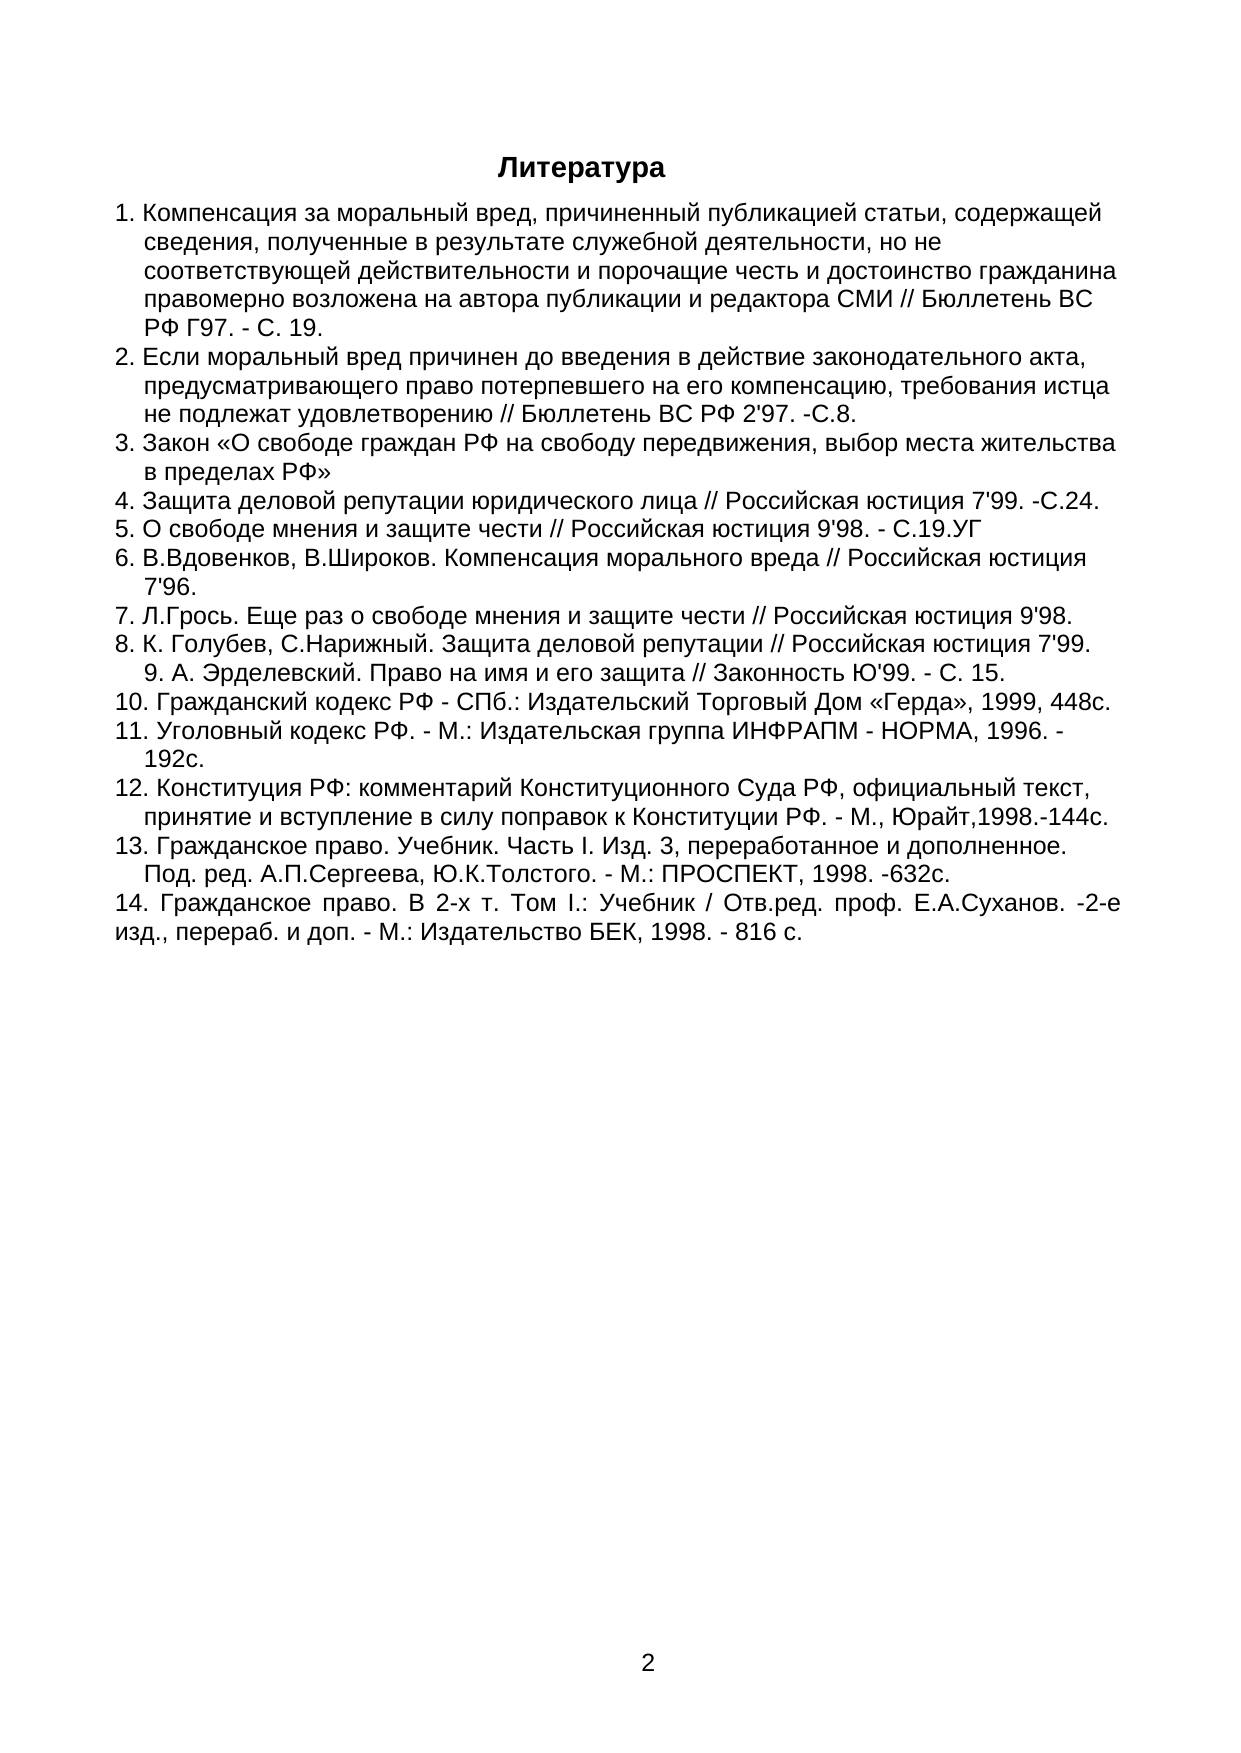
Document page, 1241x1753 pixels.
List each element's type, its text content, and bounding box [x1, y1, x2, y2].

text 4. Защита деловой репутации юридического лица // Российская юстиция 7'99. -С.24. [114, 486, 1123, 514]
text 8. К. Голубев, С.Нарижный. Защита деловой репутации // Российская юстиция 7'99. 9. А. Эрделевский. Право на имя и его защита // Законность Ю'99. - С. 15. [114, 629, 1123, 687]
text 13. Гражданское право. Учебник. Часть I. Изд. 3, переработанное и дополненное. Под. ред. А.П.Сергеева, Ю.К.Толстого. - М.: ПРОСПЕКТ, 1998. -632с. [114, 831, 1123, 888]
text 6. В.Вдовенков, В.Широков. Компенсация морального вреда // Российская юстиция 7'96. [114, 543, 1123, 601]
text Литература [498, 150, 1123, 183]
text 5. О свободе мнения и защите чести // Российская юстиция 9'98. - С.19.УГ [114, 514, 1123, 543]
text 12. Конституция РФ: комментарий Конституционного Суда РФ, официальный текст, принятие и вступление в силу поправок к Конституции РФ. - М., Юрайт,1998.-144с. [114, 773, 1123, 831]
text 11. Уголовный кодекс РФ. - М.: Издательская группа ИНФРАПМ - НОРМА, 1996. -192с. [114, 716, 1123, 773]
text 7. Л.Грось. Еще раз о свободе мнения и защите чести // Российская юстиция 9'98. [114, 601, 1123, 629]
text 10. Гражданский кодекс РФ - СПб.: Издательский Торговый Дом «Герда», 1999, 448с. [114, 687, 1123, 716]
text 14. Гражданское право. В 2-х т. Том I.: Учебник / Отв.ред. проф. Е.А.Суханов. -2-е изд., перераб. и доп. - М.: Издательство БЕК, 1998. - 816 с. [114, 888, 1123, 946]
text 2. Если моральный вред причинен до введения в действие законодательного акта, предусматривающего право потерпевшего на его компенсацию, требования истца не подлежат удовлетворению // Бюллетень ВС РФ 2'97. -С.8. [114, 342, 1123, 428]
text 1. Компенсация за моральный вред, причиненный публикацией статьи, содержащей сведения, полученные в результате служебной деятельности, но не соответствующей действительности и порочащие честь и достоинство гражданина правомерно возложена на автора публикации и редактора СМИ // Бюллетень ВС РФ Г97. - С. 19. [114, 198, 1123, 342]
text 3. Закон «О свободе граждан РФ на свободу передвижения, выбор места жительства в пределах РФ» [114, 428, 1123, 486]
